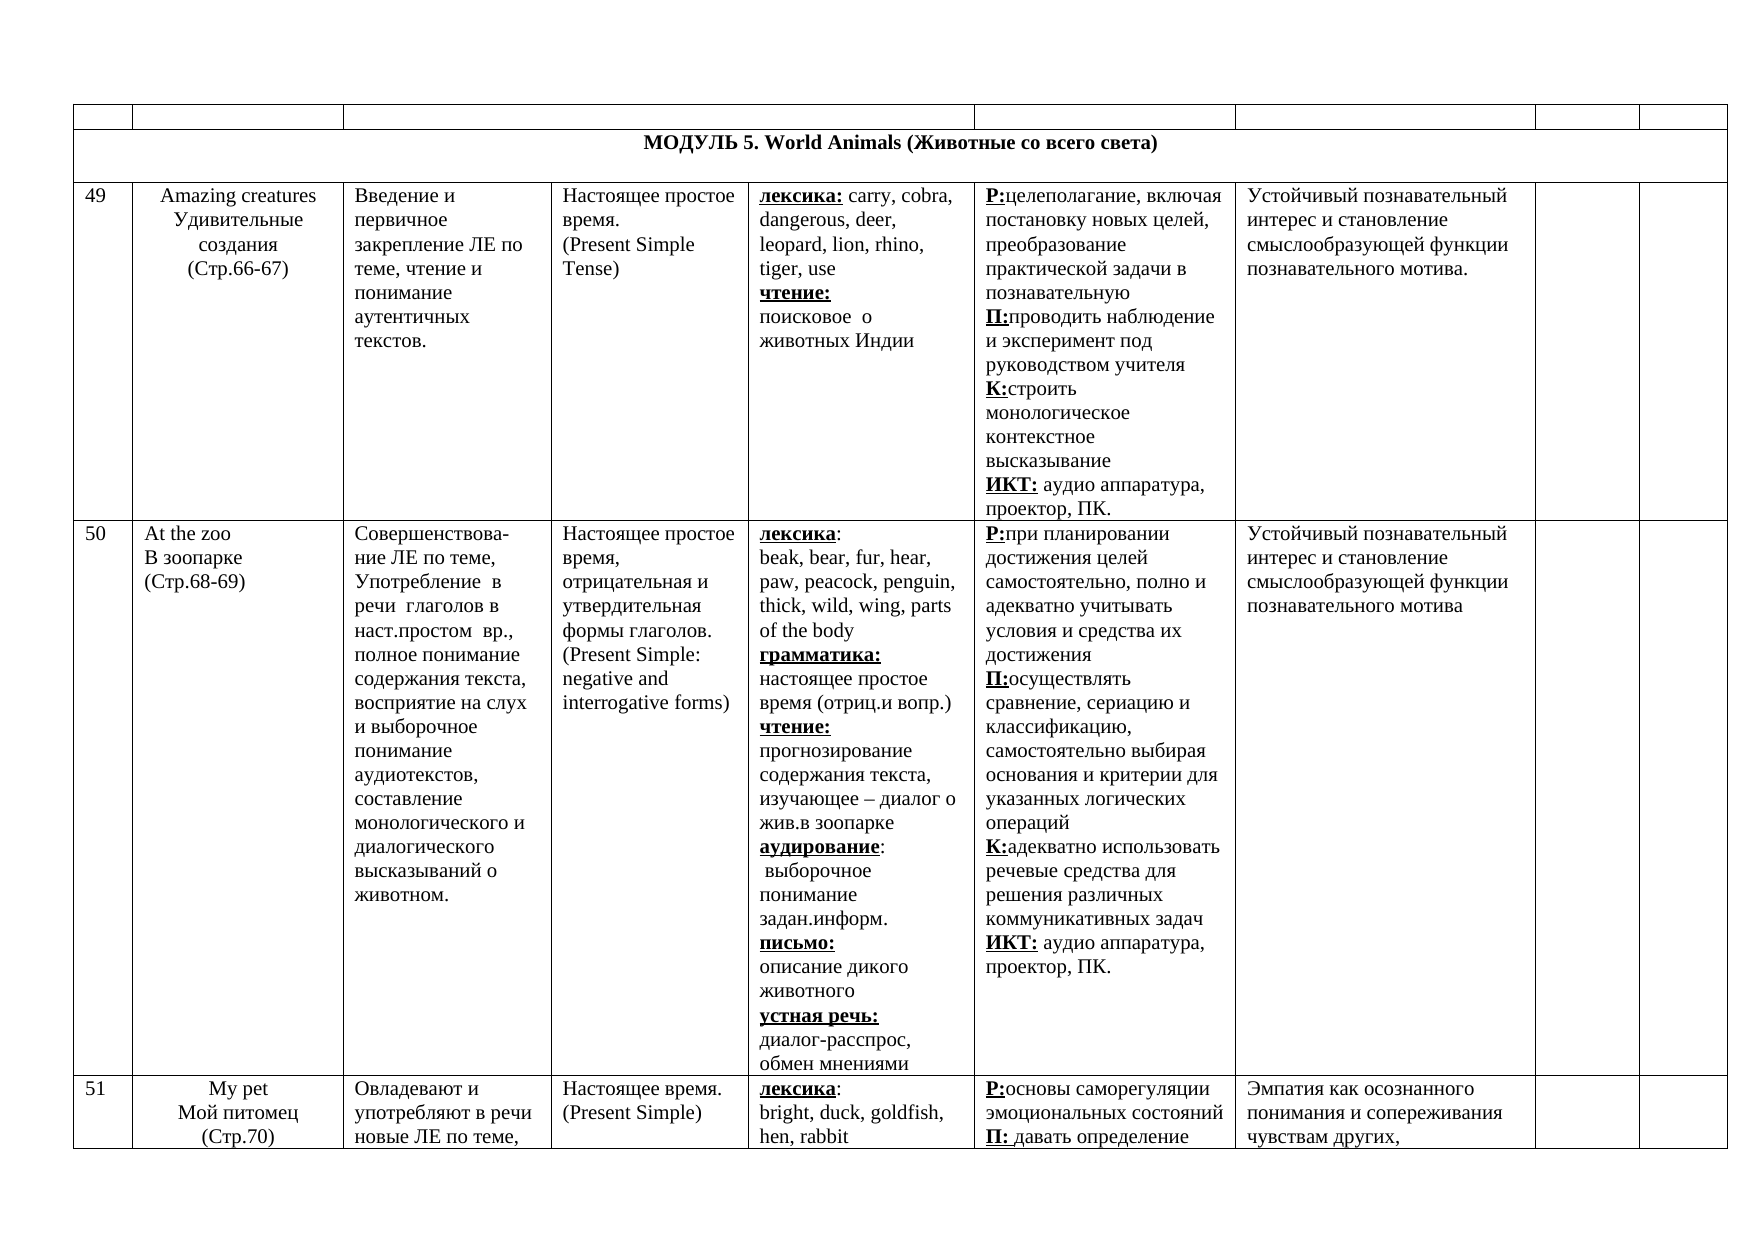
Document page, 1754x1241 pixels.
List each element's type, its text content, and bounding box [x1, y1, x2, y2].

table_cell [1536, 105, 1639, 128]
table_cell [1536, 521, 1639, 1075]
table_cell At the zoo В зоопарке (Стр.68-69) [133, 521, 343, 1075]
table_cell 51 [74, 1076, 132, 1148]
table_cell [975, 1076, 1235, 1148]
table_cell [552, 1076, 748, 1148]
table_cell [1640, 1076, 1727, 1148]
table_cell 50 [74, 521, 132, 1075]
table_cell 48 [74, 105, 132, 128]
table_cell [133, 105, 343, 128]
table_cell Введение и первичное закрепление ЛЕ по теме, чтение и понимание аутентичных текстов. [344, 183, 551, 520]
table_cell Устойчивый познавательный интерес и становление смыслообразующей функции познавательного мотива [1236, 521, 1535, 1075]
table_cell МОДУЛЬ 5. World Аnimals (Животные со всего света) [74, 130, 1727, 182]
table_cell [344, 1076, 551, 1148]
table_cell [1236, 1076, 1535, 1148]
table_cell [1640, 521, 1727, 1075]
table_cell Устойчивый познавательный интерес и становление смыслообразующей функции познавательного мотива. [1236, 183, 1535, 520]
table_cell Настоящее простое время. (Present Simple Tense) [552, 183, 748, 520]
table_cell [1640, 105, 1727, 128]
table_cell [1536, 1076, 1639, 1148]
table_cell Совершенствова-ние ЛЕ по теме, Употребление в речи глаголов в наст.простом вр., полное понимание содержания текста, восприятие на слух и выборочное понимание аудиотекстов, составление монологического и диалогического высказываний о животном. [344, 521, 551, 1075]
table_cell 49 [74, 183, 132, 520]
table_cell Р:целеполагание, включая постановку новых целей, преобразование практической задачи в познавательную П:проводить наблюдение и эксперимент под руководством учителя К:строить монологическое контекстное высказывание ИКТ: аудио аппаратура, проектор, ПК. [975, 183, 1235, 520]
table_cell [1640, 183, 1727, 520]
table_cell [1536, 183, 1639, 520]
table_cell Amazing creatures Удивительные создания (Стр.66-67) [133, 183, 343, 520]
table_cell лексика: beak, bear, fur, hear, paw, peacock, penguin, thick, wild, wing, parts of the body грамматика: настоящее простое время (отриц.и вопр.) чтение: прогнозирование содержания текста, изучающее – диалог о жив.в зоопарке аудирование: выборочное понимание задан.информ. письмо: описание дикого животного устная речь: диалог-расспрос, обмен мнениями [749, 521, 974, 1075]
table_cell Р:при планировании достижения целей самостоятельно, полно и адекватно учитывать условия и средства их достижения П:осуществлять сравнение, сериацию и классификацию, самостоятельно выбирая основания и критерии для указанных логических операций К:адекватно использовать речевые средства для решения различных коммуникативных задач ИКТ: аудио аппаратура, проектор, ПК. [975, 521, 1235, 1075]
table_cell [749, 1076, 974, 1148]
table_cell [975, 105, 1235, 128]
table_cell лексика: carry, cobra, dangerous, deer, leopard, lion, rhino, tiger, use чтение: поисковое о животных Индии [749, 183, 974, 520]
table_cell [1236, 105, 1535, 128]
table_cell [133, 1076, 343, 1148]
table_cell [344, 105, 974, 128]
table_cell Настоящее простое время, отрицательная и утвердительная формы глаголов. (Present Simple: negative and interrogative forms) [552, 521, 748, 1075]
